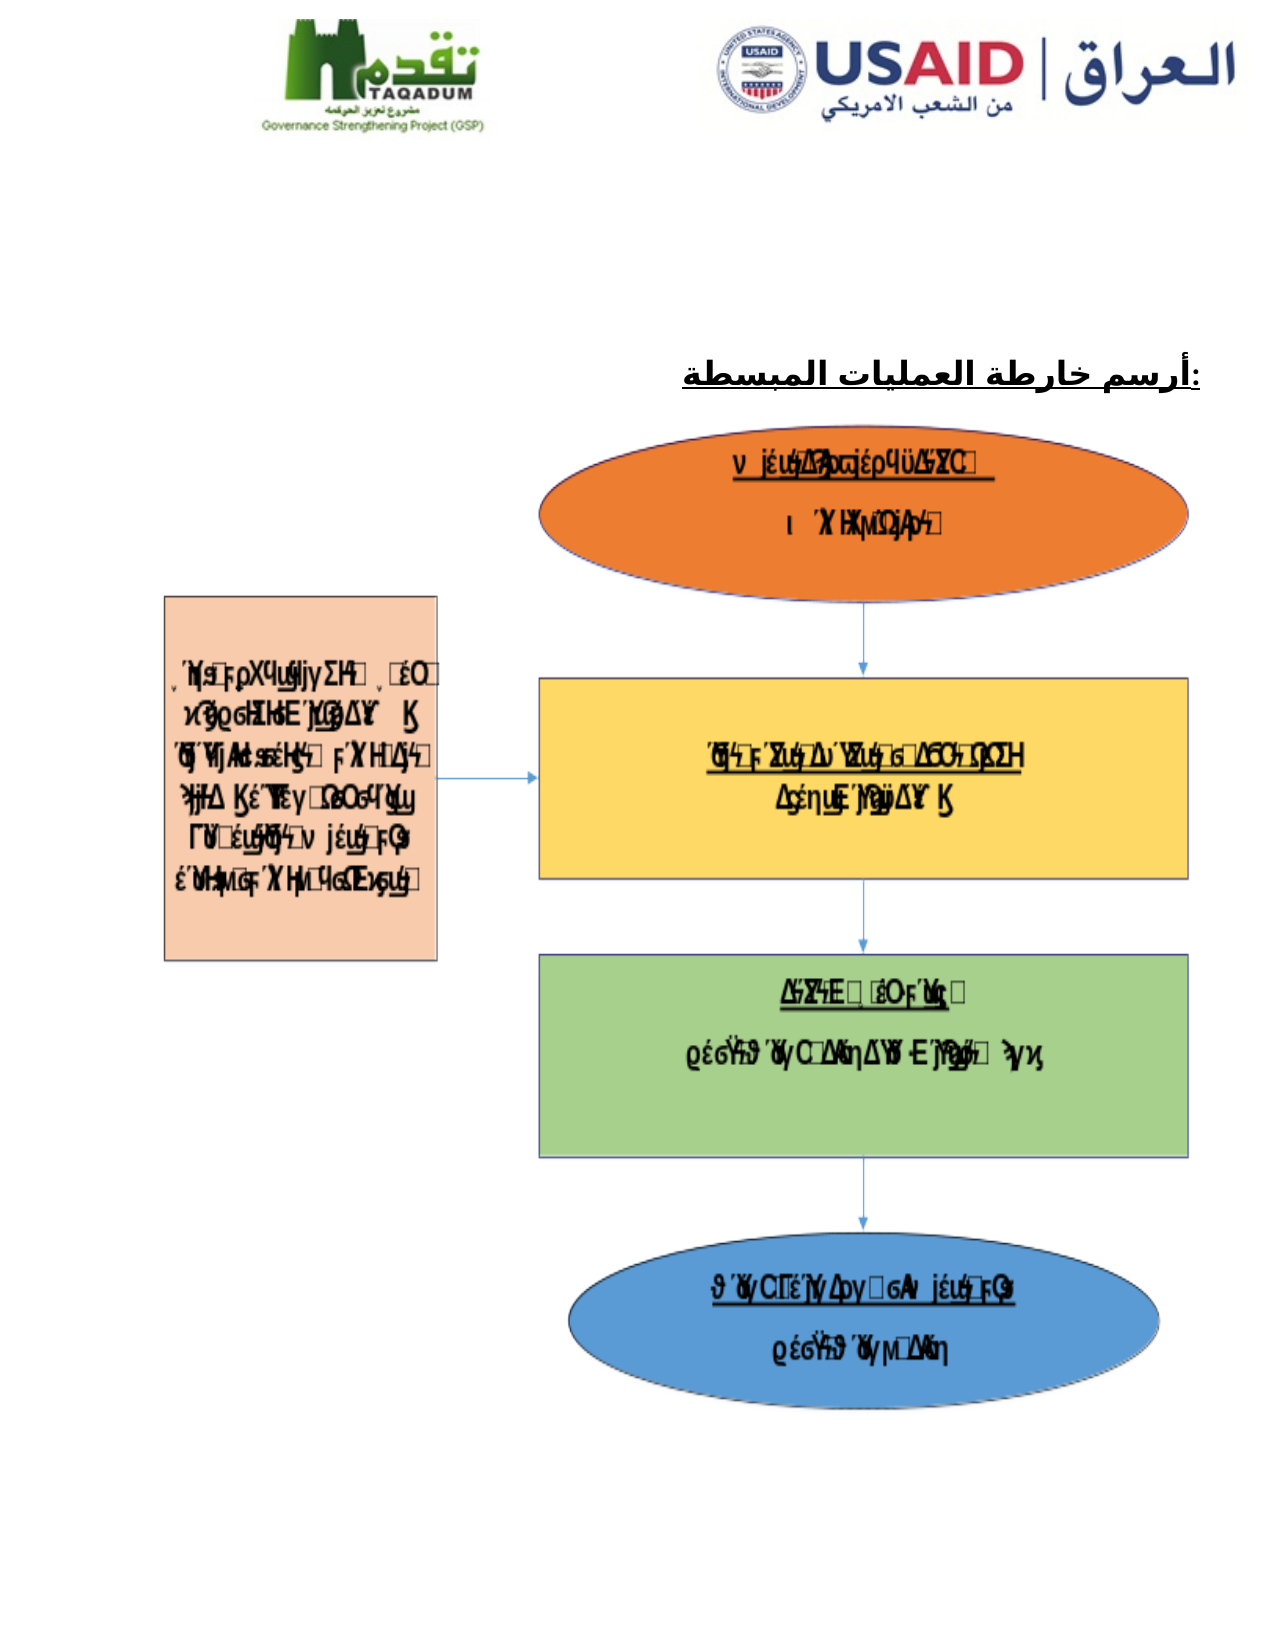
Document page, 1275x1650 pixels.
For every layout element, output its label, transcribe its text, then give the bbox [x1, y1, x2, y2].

picture [253, 19, 502, 140]
picture [698, 19, 1252, 136]
text أرسم خارطة العمليات المبسطة: [150, 353, 1200, 393]
